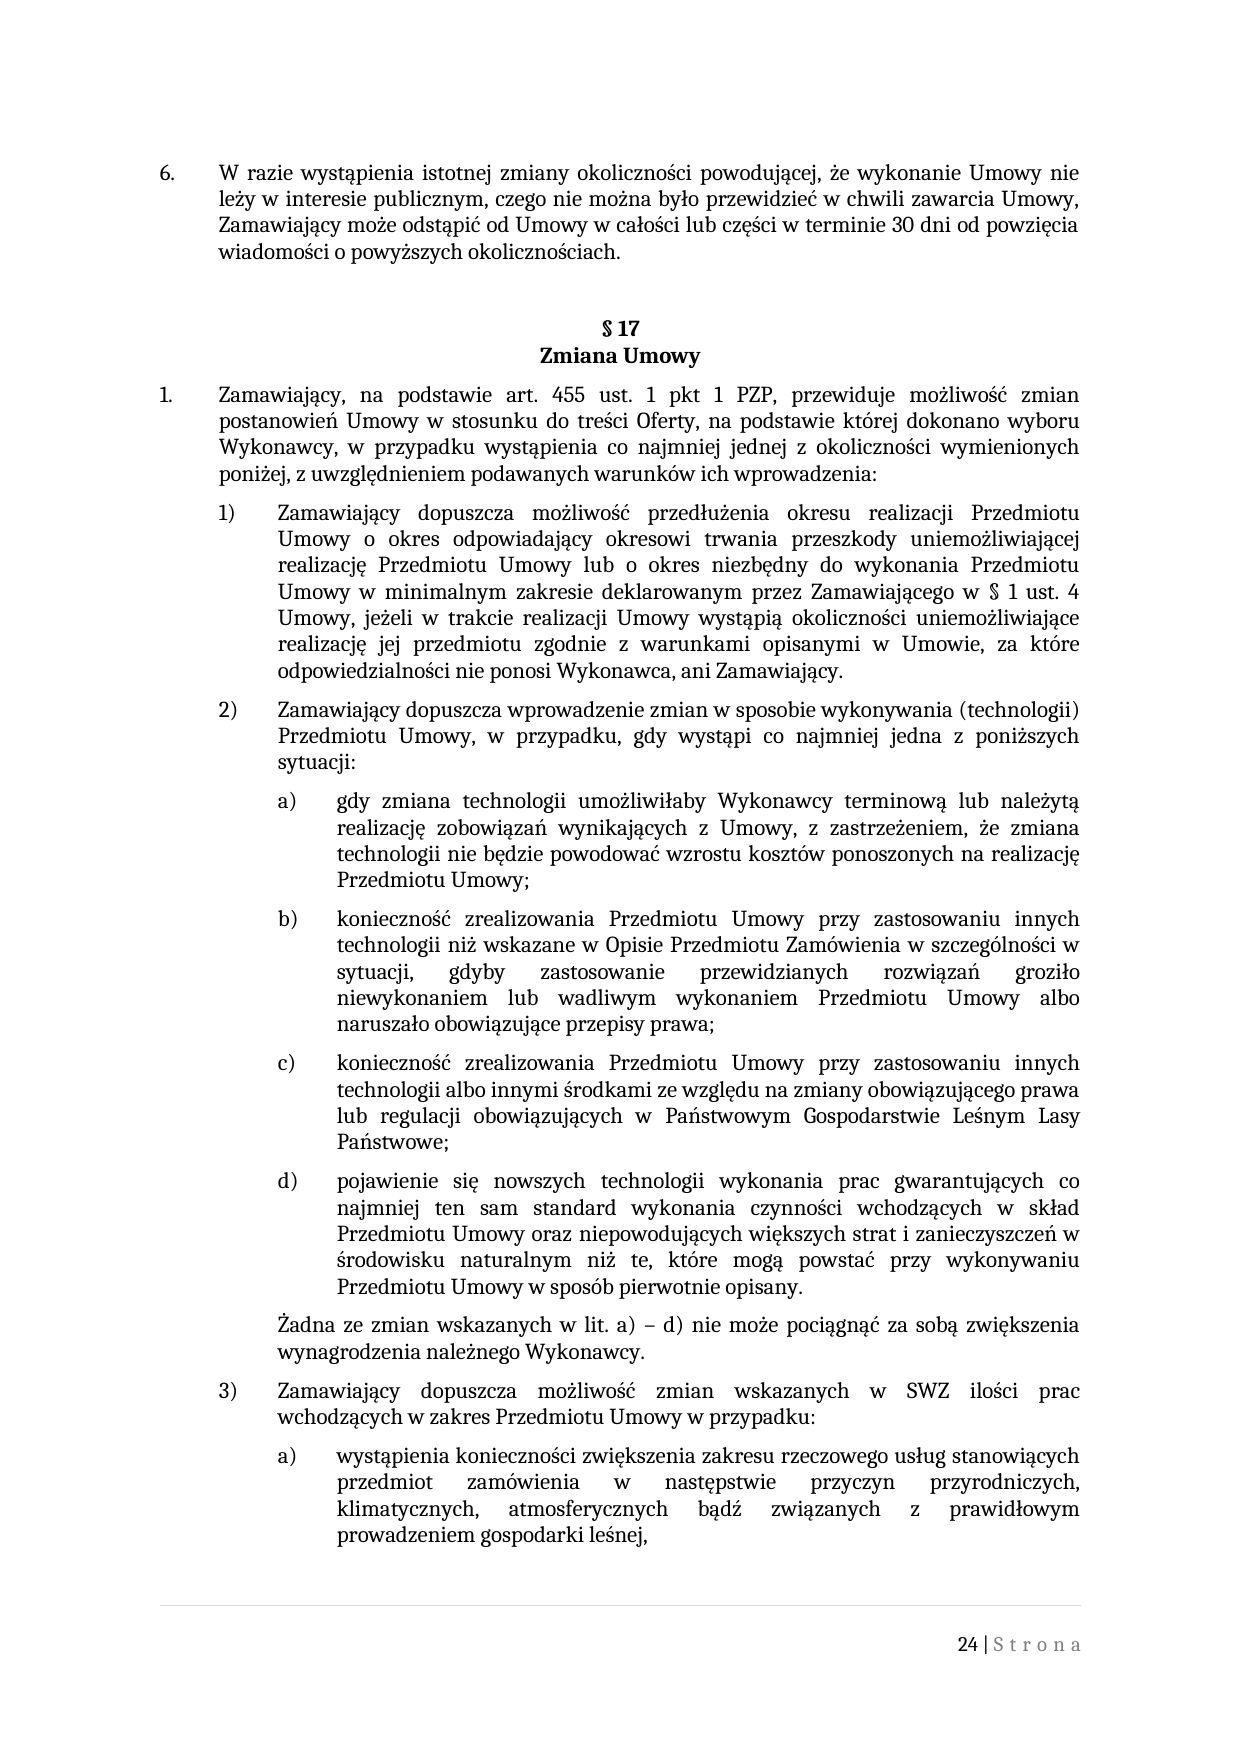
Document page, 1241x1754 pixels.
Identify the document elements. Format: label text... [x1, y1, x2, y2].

text 1. Zamawiający, na podstawie art. 455 ust. 1 pkt 1 PZP, przewiduje możliwość zmian postanowień Umowy w stosunku do treści Oferty, na podstawie której dokonano wyboru Wykonawcy, w przypadku wystąpienia co najmniej jednej z okoliczności wymienionych poniżej, z uwzględnieniem podawanych warunków ich wprowadzenia: [159, 381, 1081, 487]
list konieczność zrealizowania Przedmiotu Umowy przy zastosowaniu innych technologii niż wskazane w Opisie Przedmiotu Zamówienia w szczególności w sytuacji, gdyby zastosowanie przewidzianych rozwiązań groziło niewykonaniem lub wadliwym wykonaniem Przedmiotu Umowy albo naruszało obowiązujące przepisy prawa; [278, 906, 1081, 1038]
list Zamawiający dopuszcza wprowadzenie zmian w sposobie wykonywania (technologii) Przedmiotu Umowy, w przypadku, gdy wystąpi co najmniej jedna z poniższych sytuacji: [218, 696, 1081, 775]
list W razie wystąpienia istotnej zmiany okoliczności powodującej, że wykonanie Umowy nie leży w interesie publicznym, czego nie można było przewidzieć w chwili zawarcia Umowy, Zamawiający może odstąpić od Umowy w całości lub części w terminie 30 dni od powzięcia wiadomości o powyższych okolicznościach. [159, 159, 1081, 265]
list Zamawiający dopuszcza możliwość zmian wskazanych w SWZ ilości prac wchodzących w zakres Przedmiotu Umowy w przypadku: [218, 1377, 1081, 1430]
list gdy zmiana technologii umożliwiłaby Wykonawcy terminową lub należytą realizację zobowiązań wynikających z Umowy, z zastrzeżeniem, że zmiana technologii nie będzie powodować wzrostu kosztów ponoszonych na realizację Przedmiotu Umowy; [278, 788, 1081, 893]
list Zamawiający dopuszcza możliwość przedłużenia okresu realizacji Przedmiotu Umowy o okres odpowiadający okresowi trwania przeszkody uniemożliwiającej realizację Przedmiotu Umowy lub o okres niezbędny do wykonania Przedmiotu Umowy w minimalnym zakresie deklarowanym przez Zamawiającego w § 1 ust. 4 Umowy, jeżeli w trakcie realizacji Umowy wystąpią okoliczności uniemożliwiające realizację jej przedmiotu zgodnie z warunkami opisanymi w Umowie, za które odpowiedzialności nie ponosi Wykonawca, ani Zamawiający. [218, 499, 1081, 684]
list konieczność zrealizowania Przedmiotu Umowy przy zastosowaniu innych technologii albo innymi środkami ze względu na zmiany obowiązującego prawa lub regulacji obowiązujących w Państwowym Gospodarstwie Leśnym Lasy Państwowe; [278, 1050, 1081, 1156]
text a) wystąpienia konieczności zwiększenia zakresu rzeczowego usług stanowiących przedmiot zamówienia w następstwie przyczyn przyrodniczych, klimatycznych, atmosferycznych bądź związanych z prawidłowym prowadzeniem gospodarki leśnej, [278, 1443, 1081, 1548]
text § 17 Zmiana Umowy [159, 316, 1081, 369]
text Żadna ze zmian wskazanych w lit. a) – d) nie może pociągnąć za sobą zwiększenia wynagrodzenia należnego Wykonawcy. [278, 1312, 1081, 1365]
list pojawienie się nowszych technologii wykonania prac gwarantujących co najmniej ten sam standard wykonania czynności wchodzących w skład Przedmiotu Umowy oraz niepowodujących większych strat i zanieczyszczeń w środowisku naturalnym niż te, które mogą powstać przy wykonywaniu Przedmiotu Umowy w sposób pierwotnie opisany. [278, 1168, 1081, 1300]
